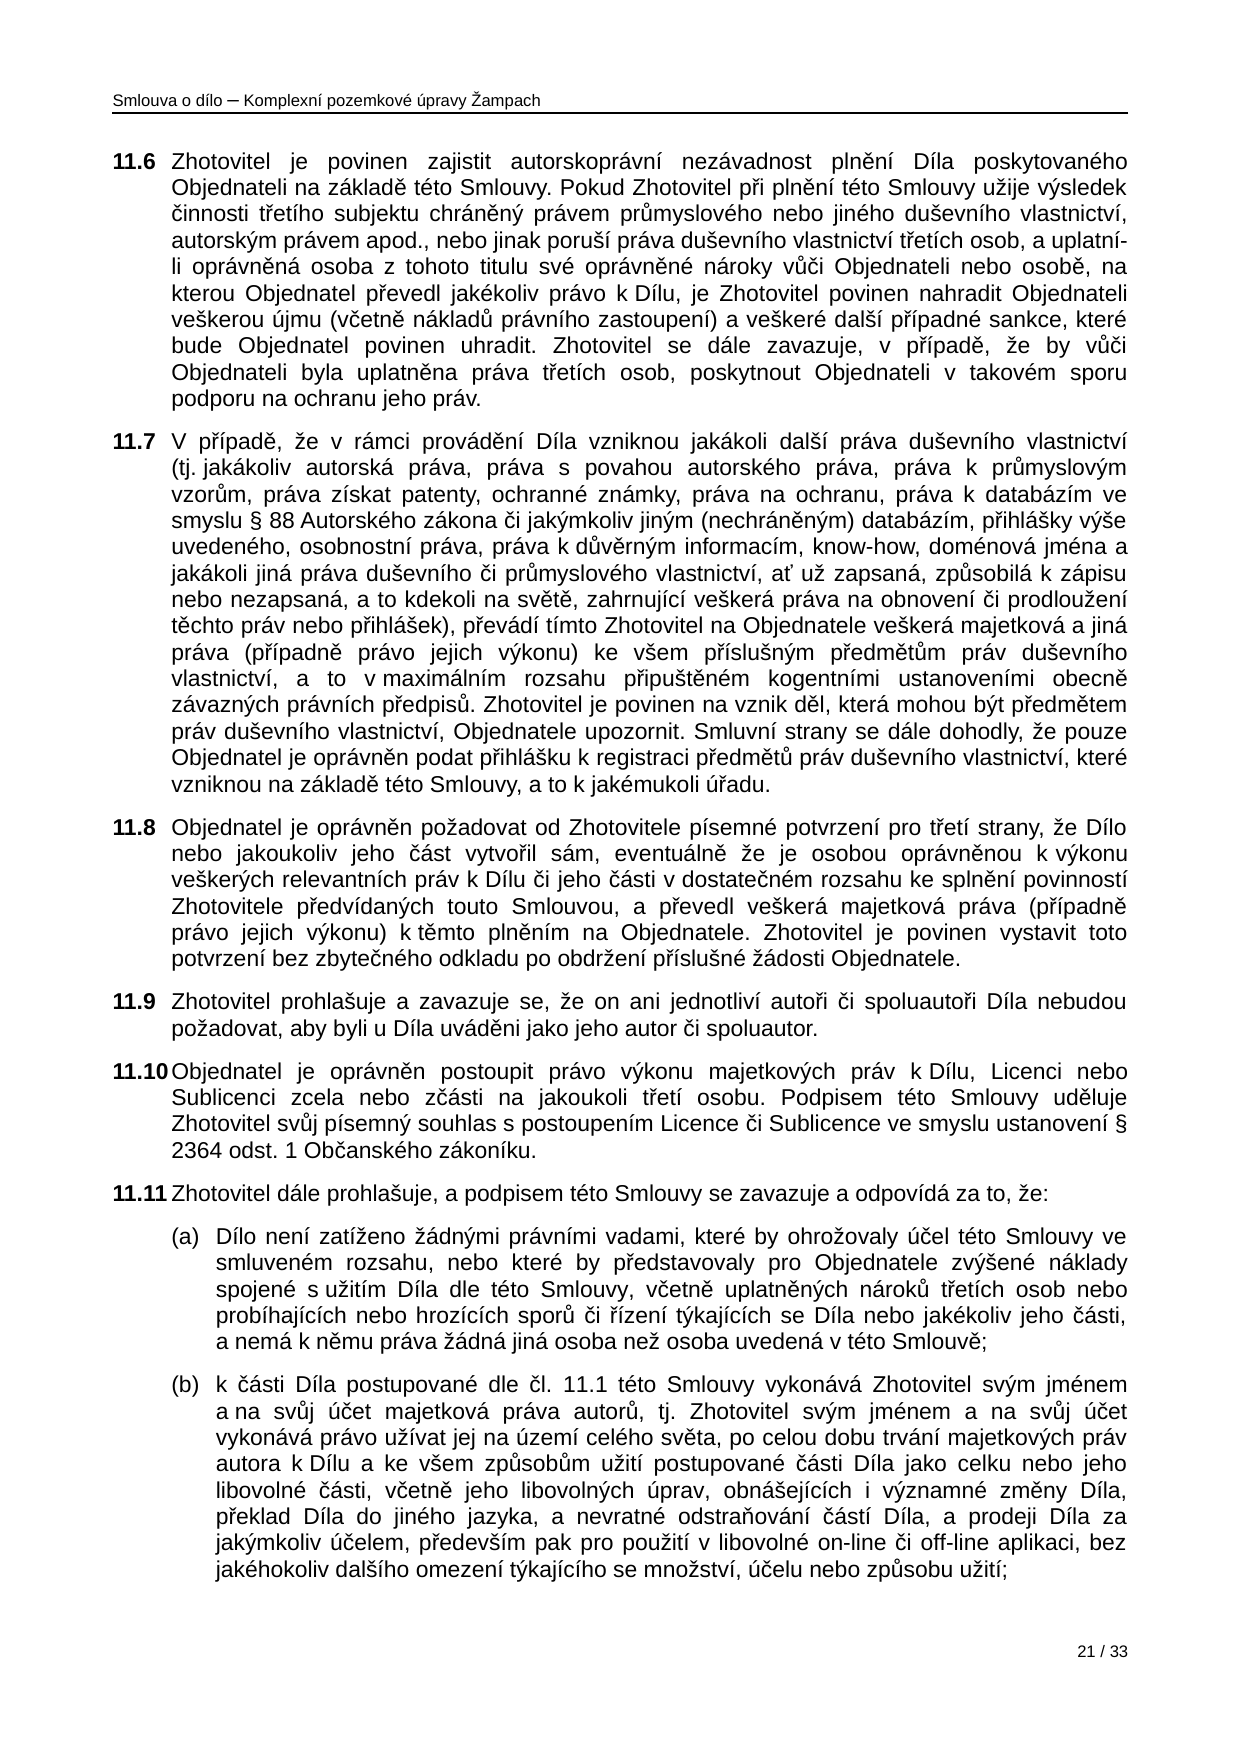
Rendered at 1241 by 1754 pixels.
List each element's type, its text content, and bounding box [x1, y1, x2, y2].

list Dílo není zatíženo žádnými právními vadami, které by ohrožovaly účel této Smlouvy ve smluveném rozsahu, nebo které by představovaly pro Objednatele zvýšené náklady spojené s užitím Díla dle této Smlouvy, včetně uplatněných nároků třetích osob nebo probíhajících nebo hrozících sporů či řízení týkajících se Díla nebo jakékoliv jeho části, a nemá k němu práva žádná jiná osoba než osoba uvedená v této Smlouvě; [171, 1223, 1128, 1354]
text Zhotovitel je povinen zajistit autorskoprávní nezávadnost plnění Díla poskytovaného Objednateli na základě této Smlouvy. Pokud Zhotovitel při plnění této Smlouvy užije výsledek činnosti třetího subjektu chráněný právem průmyslového nebo jiného duševního vlastnictví, autorským právem apod., nebo jinak poruší práva duševního vlastnictví třetích osob, a uplatní-li oprávněná osoba z tohoto titulu své oprávněné nároky vůči Objednateli nebo osobě, na kterou Objednatel převedl jakékoliv právo k Dílu, je Zhotovitel povinen nahradit Objednateli veškerou újmu (včetně nákladů právního zastoupení) a veškeré další případné sankce, které bude Objednatel povinen uhradit. Zhotovitel se dále zavazuje, v případě, že by vůči Objednateli byla uplatněna práva třetích osob, poskytnout Objednateli v takovém sporu podporu na ochranu jeho práv. [112, 148, 1128, 411]
text Zhotovitel prohlašuje a zavazuje se, že on ani jednotliví autoři či spoluautoři Díla nebudou požadovat, aby byli u Díla uváděni jako jeho autor či spoluautor. [112, 988, 1128, 1041]
text Objednatel je oprávněn postoupit právo výkonu majetkových práv k Dílu, Licenci nebo Sublicenci zcela nebo zčásti na jakoukoli třetí osobu. Podpisem této Smlouvy uděluje Zhotovitel svůj písemný souhlas s postoupením Licence či Sublicence ve smyslu ustanovení § 2364 odst. 1 Občanského zákoníku. [112, 1058, 1128, 1163]
text Objednatel je oprávněn požadovat od Zhotovitele písemné potvrzení pro třetí strany, že Dílo nebo jakoukoliv jeho část vytvořil sám, eventuálně že je osobou oprávněnou k výkonu veškerých relevantních práv k Dílu či jeho části v dostatečném rozsahu ke splnění povinností Zhotovitele předvídaných touto Smlouvou, a převedl veškerá majetková práva (případně právo jejich výkonu) k těmto plněním na Objednatele. Zhotovitel je povinen vystavit toto potvrzení bez zbytečného odkladu po obdržení příslušné žádosti Objednatele. [112, 813, 1128, 972]
text k části Díla postupované dle čl. 11.1 této Smlouvy vykonává Zhotovitel svým jménem a na svůj účet majetková práva autorů, tj. Zhotovitel svým jménem a na svůj účet vykonává právo užívat jej na území celého světa, po celou dobu trvání majetkových práv autora k Dílu a ke všem způsobům užití postupované části Díla jako celku nebo jeho libovolné části, včetně jeho libovolných úprav, obnášejících i významné změny Díla, překlad Díla do jiného jazyka, a nevratné odstraňování částí Díla, a prodeji Díla za jakýmkoliv účelem, především pak pro použití v libovolné on-line či off-line aplikaci, bez jakéhokoliv dalšího omezení týkajícího se množství, účelu nebo způsobu užití; [171, 1371, 1128, 1582]
text V případě, že v rámci provádění Díla vzniknou jakákoli další práva duševního vlastnictví (tj. jakákoliv autorská práva, práva s povahou autorského práva, práva k průmyslovým vzorům, práva získat patenty, ochranné známky, práva na ochranu, práva k databázím ve smyslu § 88 Autorského zákona či jakýmkoliv jiným (nechráněným) databázím, přihlášky výše uvedeného, osobnostní práva, práva k důvěrným informacím, know-how, doménová jména a jakákoli jiná práva duševního či průmyslového vlastnictví, ať už zapsaná, způsobilá k zápisu nebo nezapsaná, a to kdekoli na světě, zahrnující veškerá práva na obnovení či prodloužení těchto práv nebo přihlášek), převádí tímto Zhotovitel na Objednatele veškerá majetková a jiná práva (případně právo jejich výkonu) ke všem příslušným předmětům práv duševního vlastnictví, a to v maximálním rozsahu připuštěném kogentními ustanoveními obecně závazných právních předpisů. Zhotovitel je povinen na vznik děl, která mohou být předmětem práv duševního vlastnictví, Objednatele upozornit. Smluvní strany se dále dohodly, že pouze Objednatel je oprávněn podat přihlášku k registraci předmětů práv duševního vlastnictví, které vzniknou na základě této Smlouvy, a to k jakémukoli úřadu. [112, 428, 1128, 797]
text Zhotovitel dále prohlašuje, a podpisem této Smlouvy se zavazuje a odpovídá za to, že: [112, 1180, 1128, 1206]
